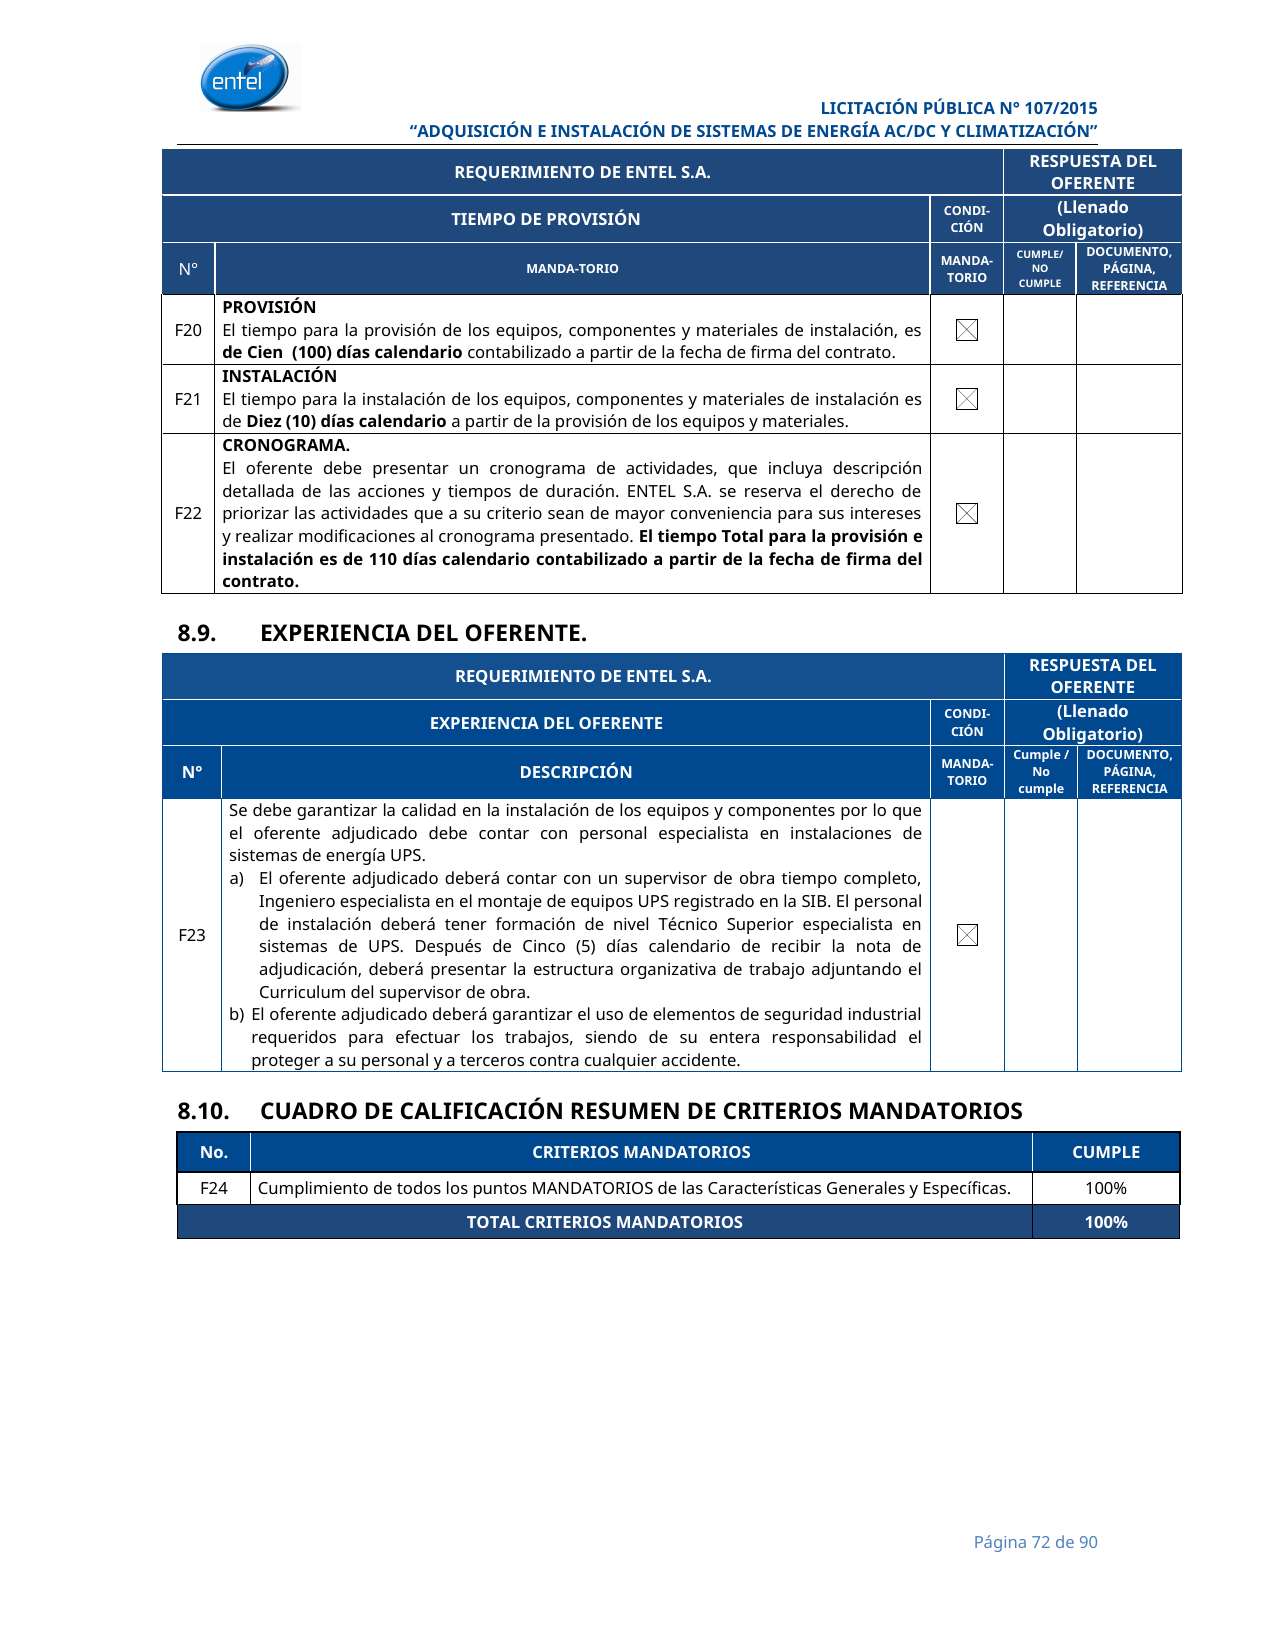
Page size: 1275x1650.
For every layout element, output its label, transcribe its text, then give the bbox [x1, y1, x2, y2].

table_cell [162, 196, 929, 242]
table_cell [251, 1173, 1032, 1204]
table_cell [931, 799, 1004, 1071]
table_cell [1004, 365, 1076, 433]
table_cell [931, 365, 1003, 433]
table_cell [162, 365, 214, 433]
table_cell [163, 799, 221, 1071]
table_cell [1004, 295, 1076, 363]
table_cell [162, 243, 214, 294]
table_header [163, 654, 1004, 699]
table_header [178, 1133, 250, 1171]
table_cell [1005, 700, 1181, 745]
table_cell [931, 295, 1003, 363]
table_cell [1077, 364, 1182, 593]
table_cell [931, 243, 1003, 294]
list CUADRO DE CALIFICACIÓN RESUMEN DE CRITERIOS MANDATORIOS [177, 1095, 1098, 1126]
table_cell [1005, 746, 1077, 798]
picture [200, 43, 302, 112]
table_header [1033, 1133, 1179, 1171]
list EXPERIENCIA DEL OFERENTE. [177, 616, 1098, 648]
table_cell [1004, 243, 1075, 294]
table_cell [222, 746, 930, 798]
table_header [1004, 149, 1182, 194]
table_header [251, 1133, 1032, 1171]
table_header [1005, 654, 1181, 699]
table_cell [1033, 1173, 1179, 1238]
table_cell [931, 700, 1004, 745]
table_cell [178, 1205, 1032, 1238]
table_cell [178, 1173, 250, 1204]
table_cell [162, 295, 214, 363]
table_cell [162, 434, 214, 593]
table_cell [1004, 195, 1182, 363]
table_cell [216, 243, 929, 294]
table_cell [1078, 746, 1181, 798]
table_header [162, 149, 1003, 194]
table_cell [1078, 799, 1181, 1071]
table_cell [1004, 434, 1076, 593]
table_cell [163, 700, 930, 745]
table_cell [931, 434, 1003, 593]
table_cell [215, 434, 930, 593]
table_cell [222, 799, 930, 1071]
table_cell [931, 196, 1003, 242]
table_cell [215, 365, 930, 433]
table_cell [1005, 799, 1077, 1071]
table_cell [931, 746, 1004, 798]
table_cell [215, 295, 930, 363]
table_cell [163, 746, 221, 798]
